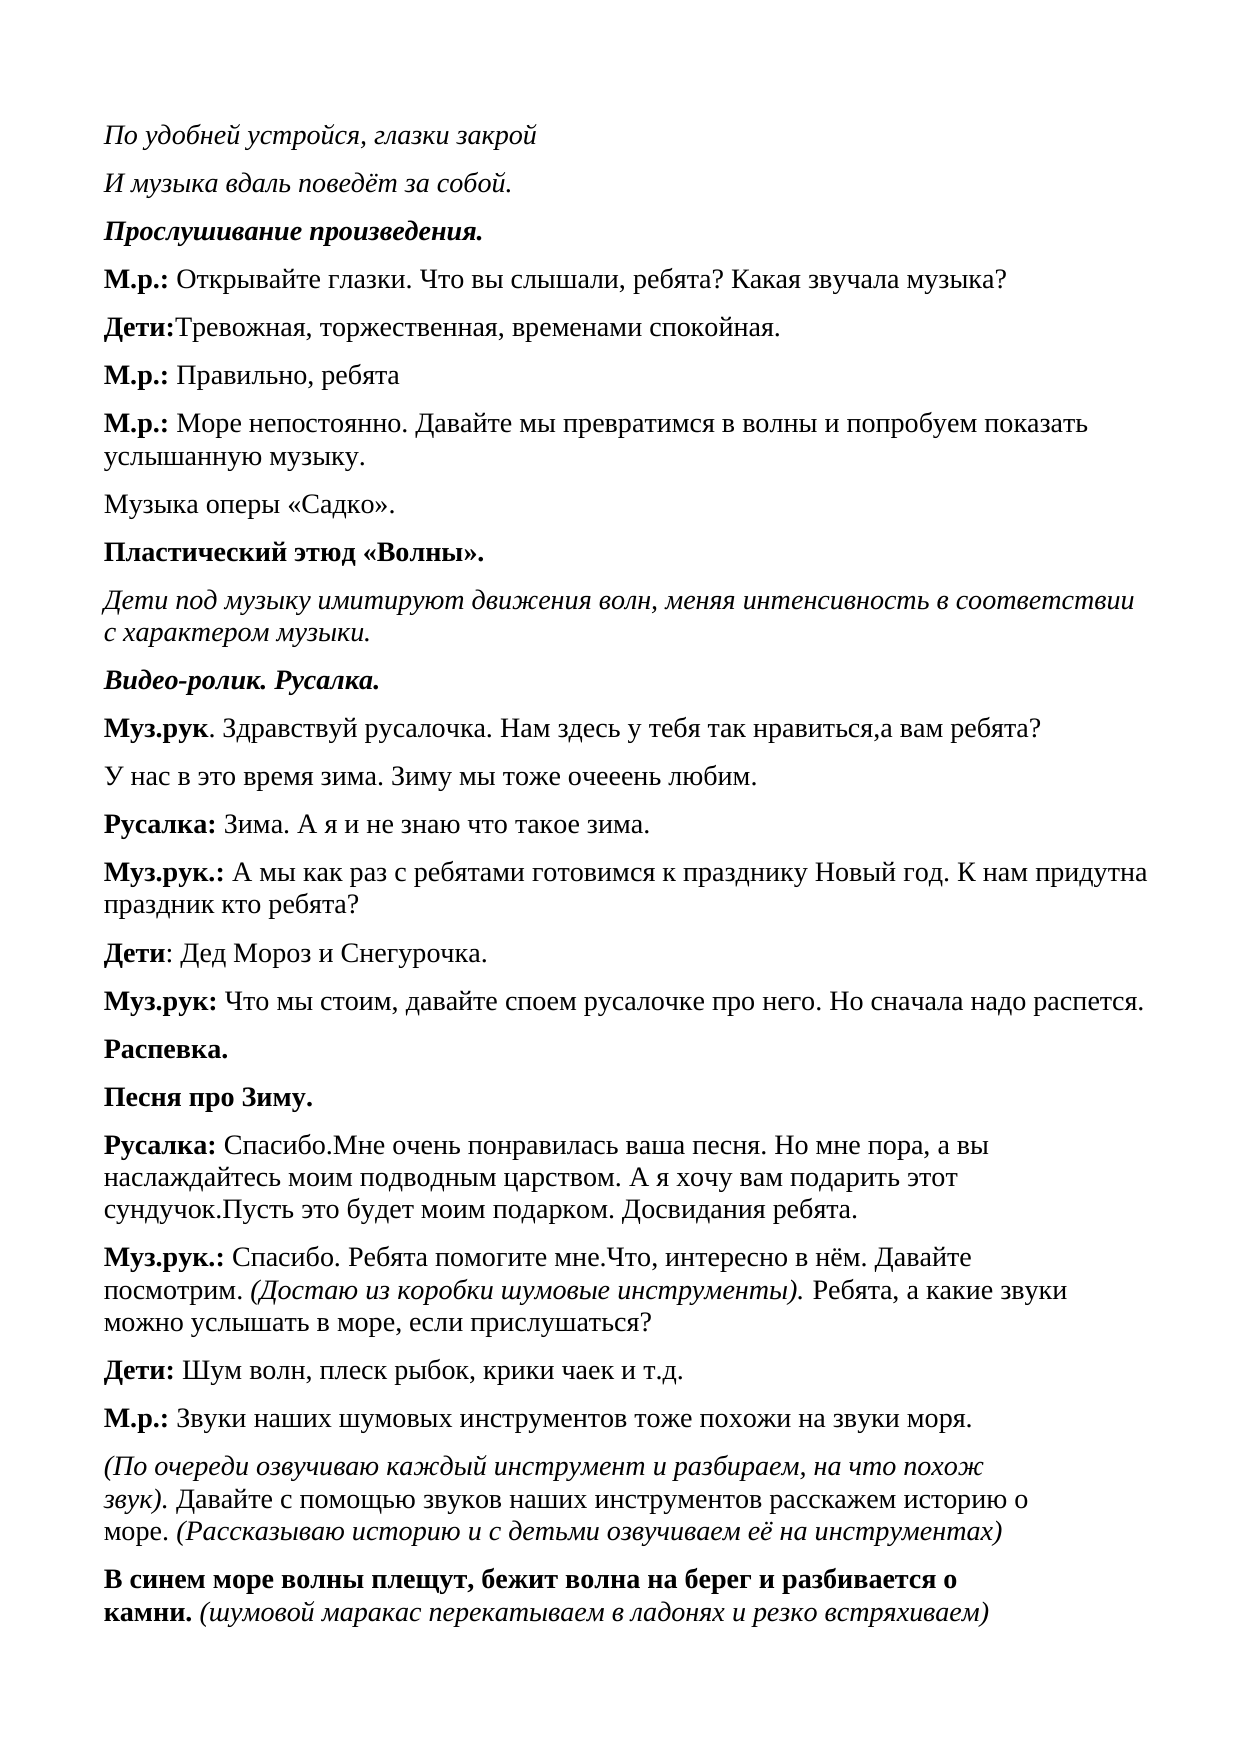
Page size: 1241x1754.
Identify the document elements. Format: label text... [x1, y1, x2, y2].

text Пластический этюд «Волны». [103, 535, 1152, 567]
text (По очереди озвучиваю каждый инструмент и разбираем, на что похож звук). Давайте с помощью звуков наших инструментов расскажем историю о море. (Рассказываю историю и с детьми озвучиваем её на инструментах) [103, 1449, 1152, 1547]
text Муз.рук.: Спасибо. Ребята помогите мне.Что, интересно в нём. Давайте посмотрим. (Достаю из коробки шумовые инструменты). Ребята, а какие звуки можно услышать в море, если прислушаться? [103, 1241, 1152, 1338]
text У нас в это время зима. Зиму мы тоже очееень любим. [103, 759, 1152, 792]
text Дети под музыку имитируют движения волн, меняя интенсивность в соответствии с характером музыки. [103, 583, 1152, 647]
text Дети: Шум волн, плеск рыбок, крики чаек и т.д. [103, 1353, 1152, 1386]
text Дети: Дед Мороз и Снегурочка. [103, 936, 1152, 968]
text Русалка: Спасибо.Мне очень понравилась ваша песня. Но мне пора, а вы наслаждайтесь моим подводным царством. А я хочу вам подарить этот сундучок.Пусть это будет моим подарком. Досвидания ребята. [103, 1128, 1152, 1225]
text В синем море волны плещут, бежит волна на берег и разбивается о камни. (шумовой маракас перекатываем в ладонях и резко встряхиваем) [103, 1562, 1152, 1627]
text Распевка. [103, 1032, 1152, 1064]
text Муз.рук: Что мы стоим, давайте споем русалочке про него. Но сначала надо распется. [103, 984, 1152, 1016]
text Песня про Зиму. [103, 1080, 1152, 1112]
text Видео-ролик. Русалка. [103, 663, 1152, 696]
text Прослушивание произведения. [103, 214, 1152, 247]
text М.р.: Море непостоянно. Давайте мы превратимся в волны и попробуем показать услышанную музыку. [103, 406, 1152, 471]
text По удобней устройся, глазки закрой [103, 118, 1152, 151]
text М.р.: Звуки наших шумовых инструментов тоже похожи на звуки моря. [103, 1401, 1152, 1434]
text Русалка: Зима. А я и не знаю что такое зима. [103, 807, 1152, 839]
text М.р.: Правильно, ребята [103, 358, 1152, 391]
text Муз.рук. Здравствуй русалочка. Нам здесь у тебя так нравиться,а вам ребята? [103, 711, 1152, 743]
text И музыка вдаль поведёт за собой. [103, 166, 1152, 198]
text Дети:Тревожная, торжественная, временами спокойная. [103, 310, 1152, 343]
text Муз.рук.: А мы как раз с ребятами готовимся к празднику Новый год. К нам придутна праздник кто ребята? [103, 855, 1152, 920]
text М.р.: Открывайте глазки. Что вы слышали, ребята? Какая звучала музыка? [103, 262, 1152, 294]
text Музыка оперы «Садко». [103, 487, 1152, 519]
